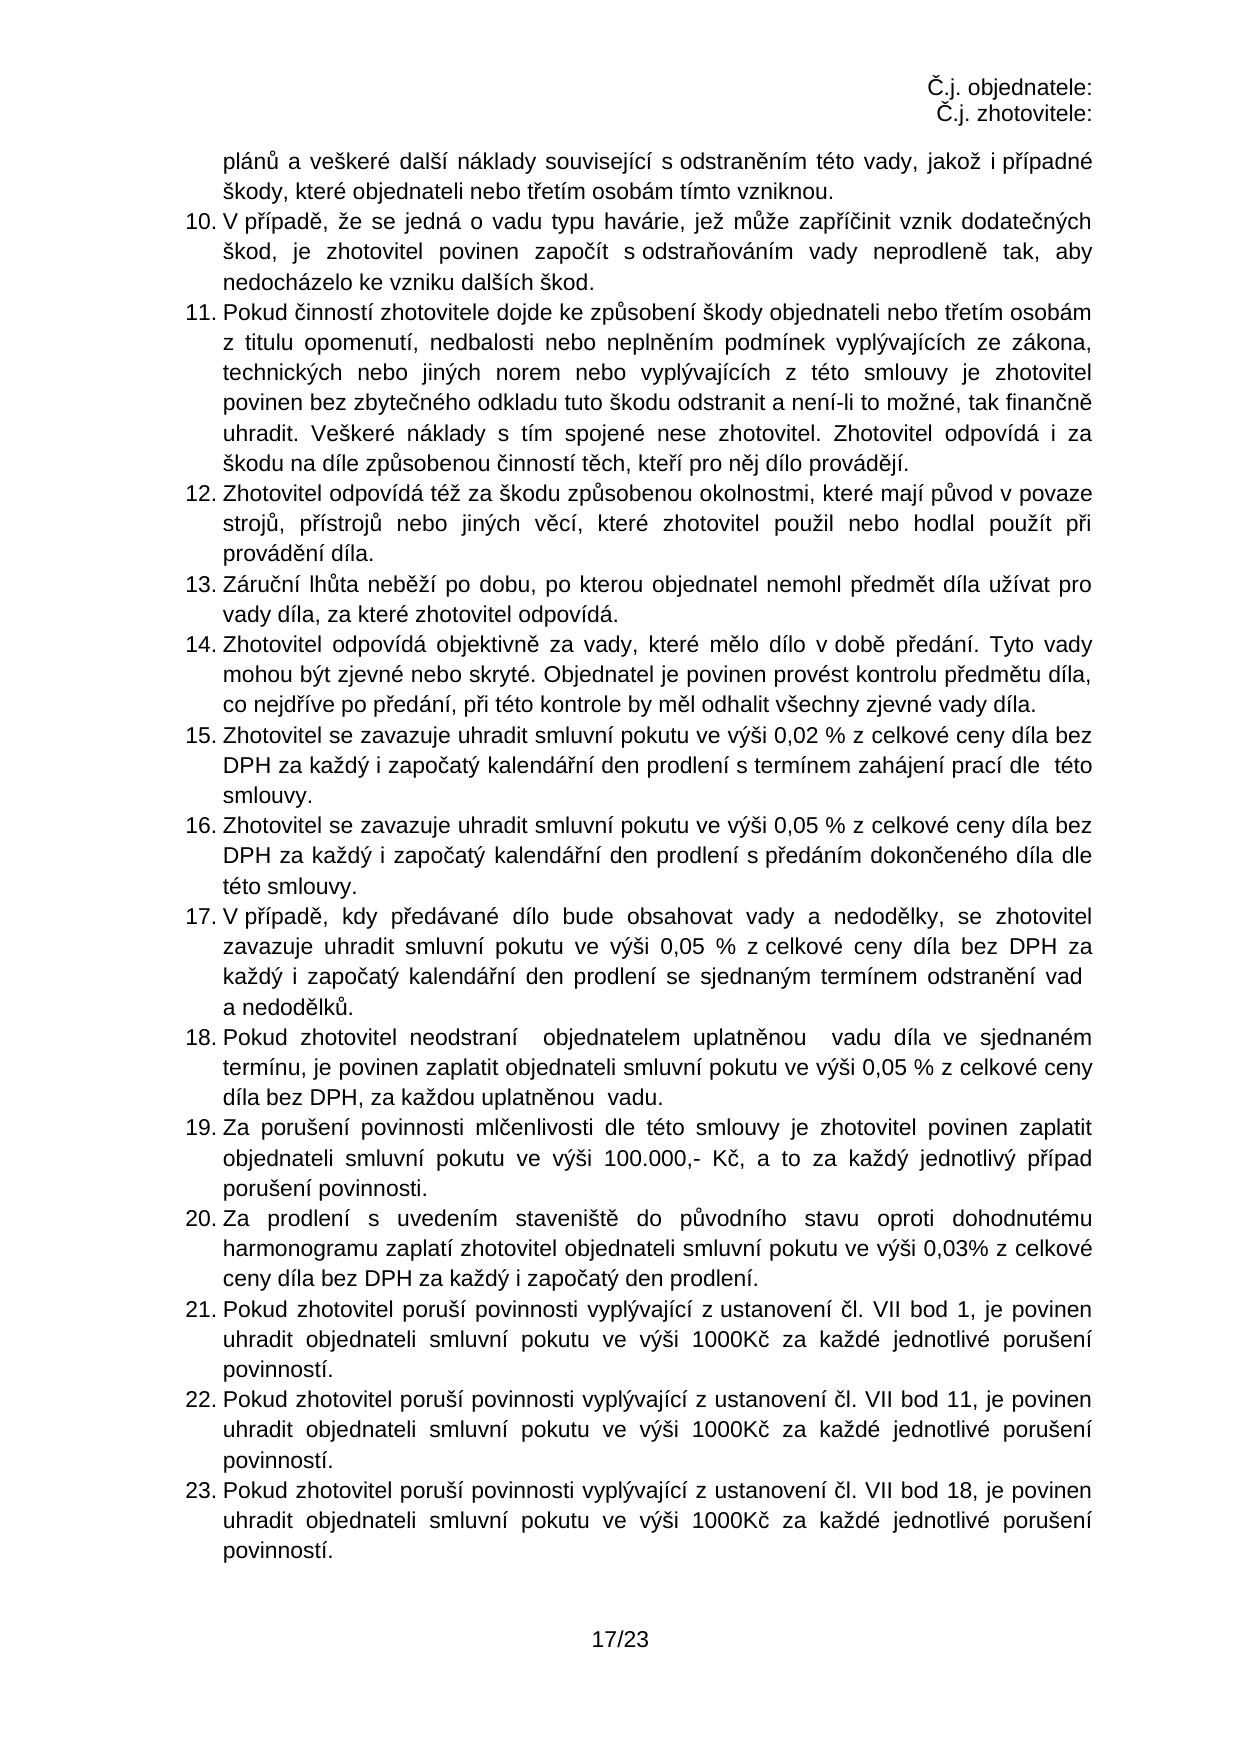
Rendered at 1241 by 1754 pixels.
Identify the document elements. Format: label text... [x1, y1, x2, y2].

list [185, 148, 1093, 204]
list Pokud zhotovitel poruší povinnosti vyplývající z ustanovení čl. VII bod 1, je povinen uhradit objednateli smluvní pokutu ve výši 1000Kč za každé jednotlivé porušení povinností. [185, 1296, 1093, 1382]
list Zhotovitel odpovídá též za škodu způsobenou okolnostmi, které mají původ v povaze strojů, přístrojů nebo jiných věcí, které zhotovitel použil nebo hodlal použít při provádění díla. [185, 480, 1093, 567]
list Pokud činností zhotovitele dojde ke způsobení škody objednateli nebo třetím osobám z titulu opomenutí, nedbalosti nebo neplněním podmínek vyplývajících ze zákona, technických nebo jiných norem nebo vyplývajících z této smlouvy je zhotovitel povinen bez zbytečného odkladu tuto škodu odstranit a není-li to možné, tak finančně uhradit. Veškeré náklady s tím spojené nese zhotovitel. Zhotovitel odpovídá i za škodu na díle způsobenou činností těch, kteří pro něj dílo provádějí. [185, 299, 1093, 476]
list Zhotovitel se zavazuje uhradit smluvní pokutu ve výši 0,02 % z celkové ceny díla bez DPH za každý i započatý kalendářní den prodlení s termínem zahájení prací dle této smlouvy. [185, 722, 1093, 808]
list Za porušení povinnosti mlčenlivosti dle této smlouvy je zhotovitel povinen zaplatit objednateli smluvní pokutu ve výši 100.000,- Kč, a to za každý jednotlivý případ porušení povinnosti. [185, 1114, 1093, 1201]
list Zhotovitel se zavazuje uhradit smluvní pokutu ve výši 0,05 % z celkové ceny díla bez DPH za každý i započatý kalendářní den prodlení s předáním dokončeného díla dle této smlouvy. [185, 812, 1093, 899]
list Za prodlení s uvedením staveniště do původního stavu oproti dohodnutému harmonogramu zaplatí zhotovitel objednateli smluvní pokutu ve výši 0,03% z celkové ceny díla bez DPH za každý i započatý den prodlení. [185, 1205, 1093, 1292]
list Zhotovitel odpovídá objektivně za vady, které mělo dílo v době předání. Tyto vady mohou být zjevné nebo skryté. Objednatel je povinen provést kontrolu předmětu díla, co nejdříve po předání, při této kontrole by měl odhalit všechny zjevné vady díla. [185, 631, 1093, 718]
list Pokud zhotovitel poruší povinnosti vyplývající z ustanovení čl. VII bod 18, je povinen uhradit objednateli smluvní pokutu ve výši 1000Kč za každé jednotlivé porušení povinností. [185, 1477, 1093, 1563]
list Záruční lhůta neběží po dobu, po kterou objednatel nemohl předmět díla užívat pro vady díla, za které zhotovitel odpovídá. [185, 571, 1093, 627]
list Pokud zhotovitel poruší povinnosti vyplývající z ustanovení čl. VII bod 11, je povinen uhradit objednateli smluvní pokutu ve výši 1000Kč za každé jednotlivé porušení povinností. [185, 1386, 1093, 1473]
list Pokud zhotovitel neodstraní objednatelem uplatněnou vadu díla ve sjednaném termínu, je povinen zaplatit objednateli smluvní pokutu ve výši 0,05 % z celkové ceny díla bez DPH, za každou uplatněnou vadu. [185, 1024, 1093, 1110]
list V případě, že se jedná o vadu typu havárie, jež může zapříčinit vznik dodatečných škod, je zhotovitel povinen započít s odstraňováním vady neprodleně tak, aby nedocházelo ke vzniku dalších škod. [185, 208, 1093, 295]
list V případě, kdy předávané dílo bude obsahovat vady a nedodělky, se zhotovitel zavazuje uhradit smluvní pokutu ve výši 0,05 % z celkové ceny díla bez DPH za každý i započatý kalendářní den prodlení se sjednaným termínem odstranění vad a nedodělků. [185, 903, 1093, 1020]
